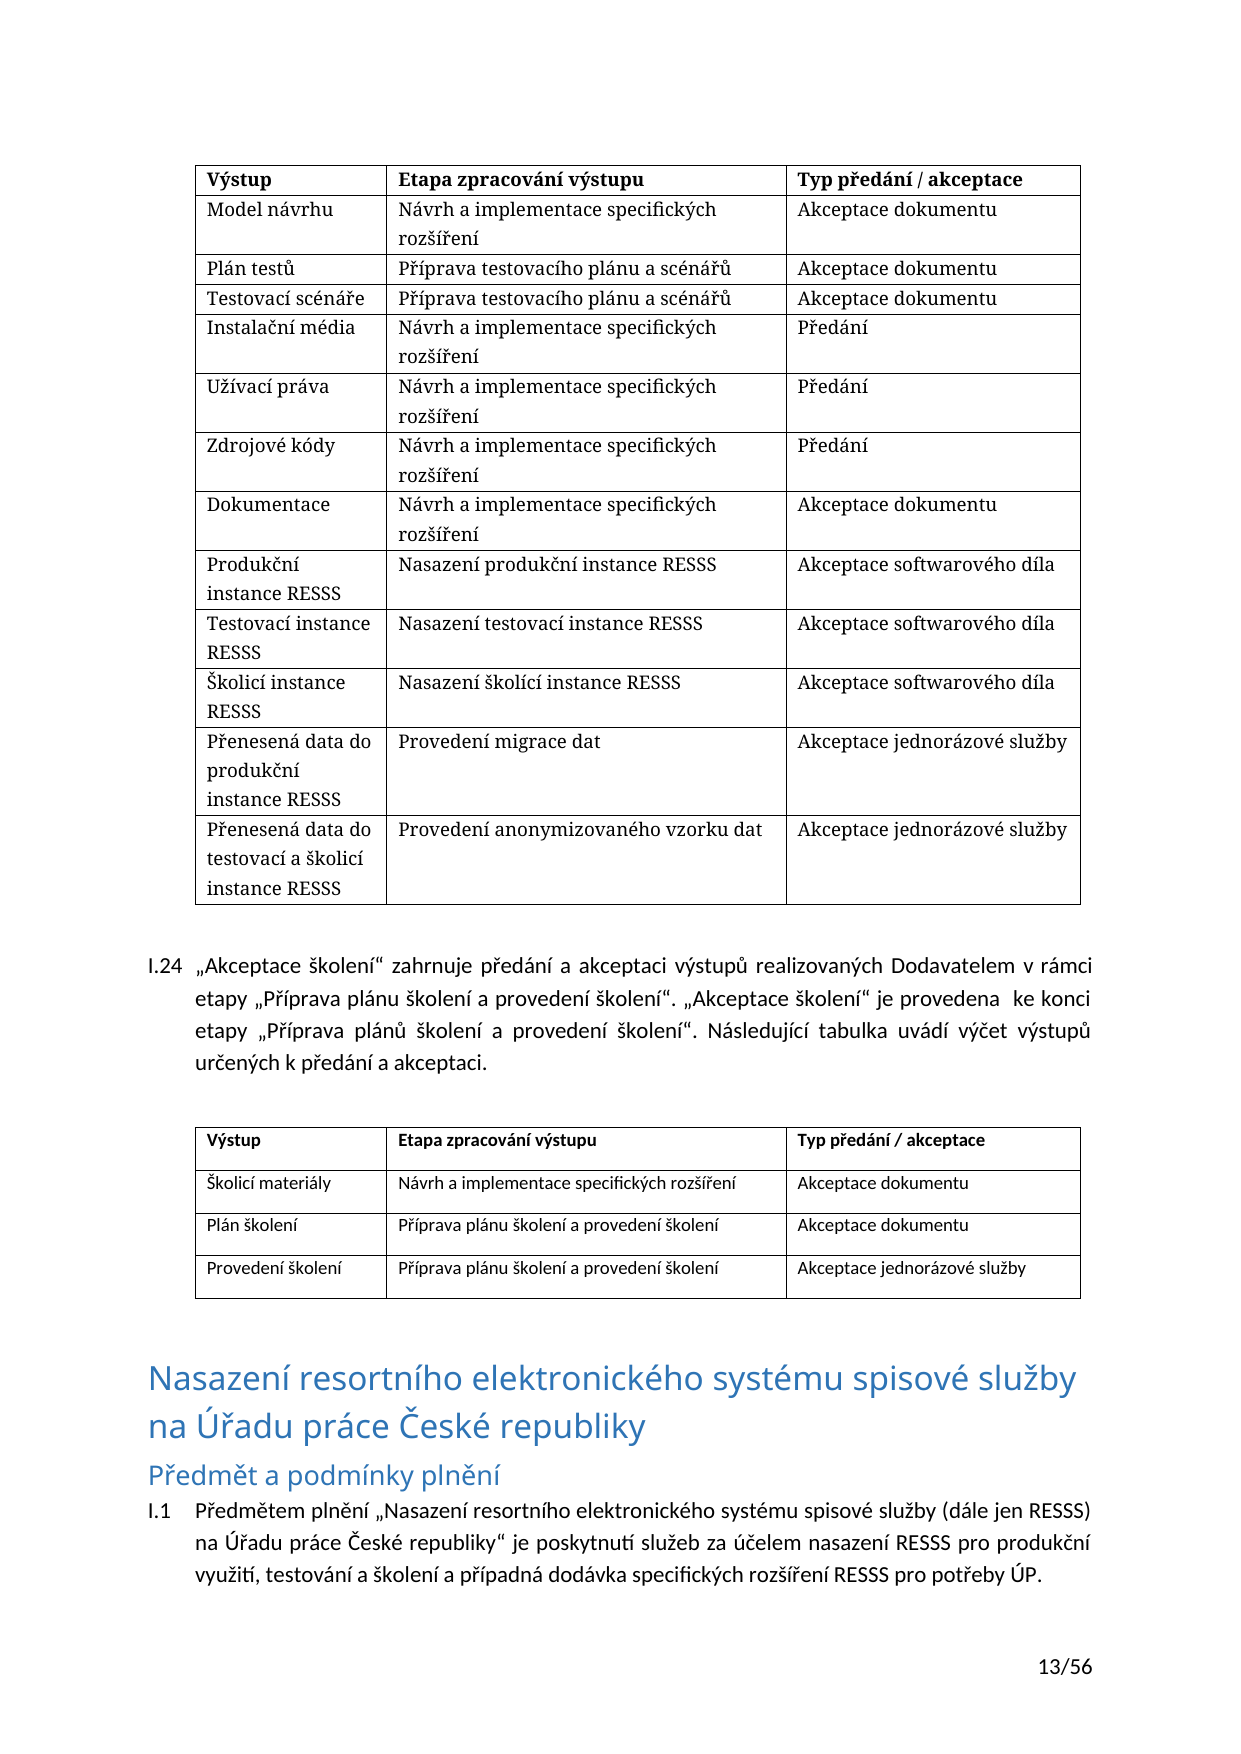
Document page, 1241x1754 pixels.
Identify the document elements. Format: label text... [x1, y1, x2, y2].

table_cell Plán školení [196, 1214, 386, 1255]
table_cell Model návrhu [196, 196, 386, 254]
table_cell Školicí instance RESSS [196, 669, 386, 727]
table_header Typ předání / akceptace [787, 166, 1080, 195]
table_cell Provedení migrace dat [387, 728, 786, 815]
table_cell Přenesená data do produkční instance RESSS [196, 728, 386, 815]
table_cell Akceptace dokumentu [787, 1171, 1080, 1213]
table_cell Školicí materiály [196, 1171, 386, 1213]
table_cell Zdrojové kódy [196, 433, 386, 491]
table_cell Akceptace dokumentu [787, 196, 1080, 254]
table_cell Akceptace softwarového díla [787, 551, 1080, 609]
table_cell Nasazení školící instance RESSS [387, 669, 786, 727]
table_cell Přenesená data do testovací a školicí instance RESSS [196, 816, 386, 904]
table_cell Provedení anonymizovaného vzorku dat [387, 816, 786, 904]
table_cell Nasazení produkční instance RESSS [387, 551, 786, 609]
table_cell Akceptace dokumentu [787, 1214, 1080, 1255]
table_cell Akceptace jednorázové služby [787, 816, 1080, 904]
table_header Etapa zpracování výstupu [387, 1128, 786, 1170]
table_header Výstup [196, 1128, 386, 1170]
list „Akceptace školení“ zahrnuje předání a akceptaci výstupů realizovaných Dodavatelem v rámci etapy „Příprava plánu školení a provedení školení“. „Akceptace školení“ je provedena ke konci etapy „Příprava plánů školení a provedení školení“. Následující tabulka uvádí výčet výstupů určených k předání a akceptaci. [148, 952, 1093, 1076]
table_header Výstup [196, 166, 386, 195]
table_cell Předání [787, 374, 1080, 432]
table_cell Plán testů [196, 255, 386, 284]
table_cell Užívací práva [196, 374, 386, 432]
table_cell Akceptace softwarového díla [787, 669, 1080, 727]
table_cell Akceptace dokumentu [787, 285, 1080, 313]
table_cell Předání [787, 315, 1080, 373]
table_cell Produkční instance RESSS [196, 551, 386, 609]
table_cell Návrh a implementace specifických rozšíření [387, 196, 786, 254]
table_cell Příprava testovacího plánu a scénářů [387, 285, 786, 313]
table_cell Příprava testovacího plánu a scénářů [387, 255, 786, 284]
table_cell Instalační média [196, 315, 386, 373]
table_cell Provedení školení [196, 1256, 386, 1298]
table_cell Předání [787, 433, 1080, 491]
table_cell Návrh a implementace specifických rozšíření [387, 1171, 786, 1213]
table_cell Akceptace softwarového díla [787, 610, 1080, 668]
table_cell Testovací scénáře [196, 285, 386, 313]
table_header Etapa zpracování výstupu [387, 166, 786, 195]
table_header Typ předání / akceptace [787, 1128, 1080, 1170]
table_cell Akceptace dokumentu [787, 492, 1080, 550]
subtitle Předmět a podmínky plnění [148, 1456, 1093, 1493]
table_cell Návrh a implementace specifických rozšíření [387, 433, 786, 491]
subtitle Nasazení resortního elektronického systému spisové služby na Úřadu práce České republiky [148, 1354, 1093, 1449]
table_cell Příprava plánu školení a provedení školení [387, 1256, 786, 1298]
table_cell Návrh a implementace specifických rozšíření [387, 374, 786, 432]
table_cell Akceptace jednorázové služby [787, 728, 1080, 815]
table_cell Návrh a implementace specifických rozšíření [387, 492, 786, 550]
table_cell Akceptace dokumentu [787, 255, 1080, 284]
table_cell Nasazení testovací instance RESSS [387, 610, 786, 668]
list Předmětem plnění „Nasazení resortního elektronického systému spisové služby (dále jen RESSS) na Úřadu práce České republiky“ je poskytnutí služeb za účelem nasazení RESSS pro produkční využití, testování a školení a případná dodávka specifických rozšíření RESSS pro potřeby ÚP. [148, 1496, 1093, 1588]
table_cell Akceptace jednorázové služby [787, 1256, 1080, 1298]
table_cell Příprava plánu školení a provedení školení [387, 1214, 786, 1255]
table_cell Dokumentace [196, 492, 386, 550]
table_cell Testovací instance RESSS [196, 610, 386, 668]
table_cell Návrh a implementace specifických rozšíření [387, 315, 786, 373]
